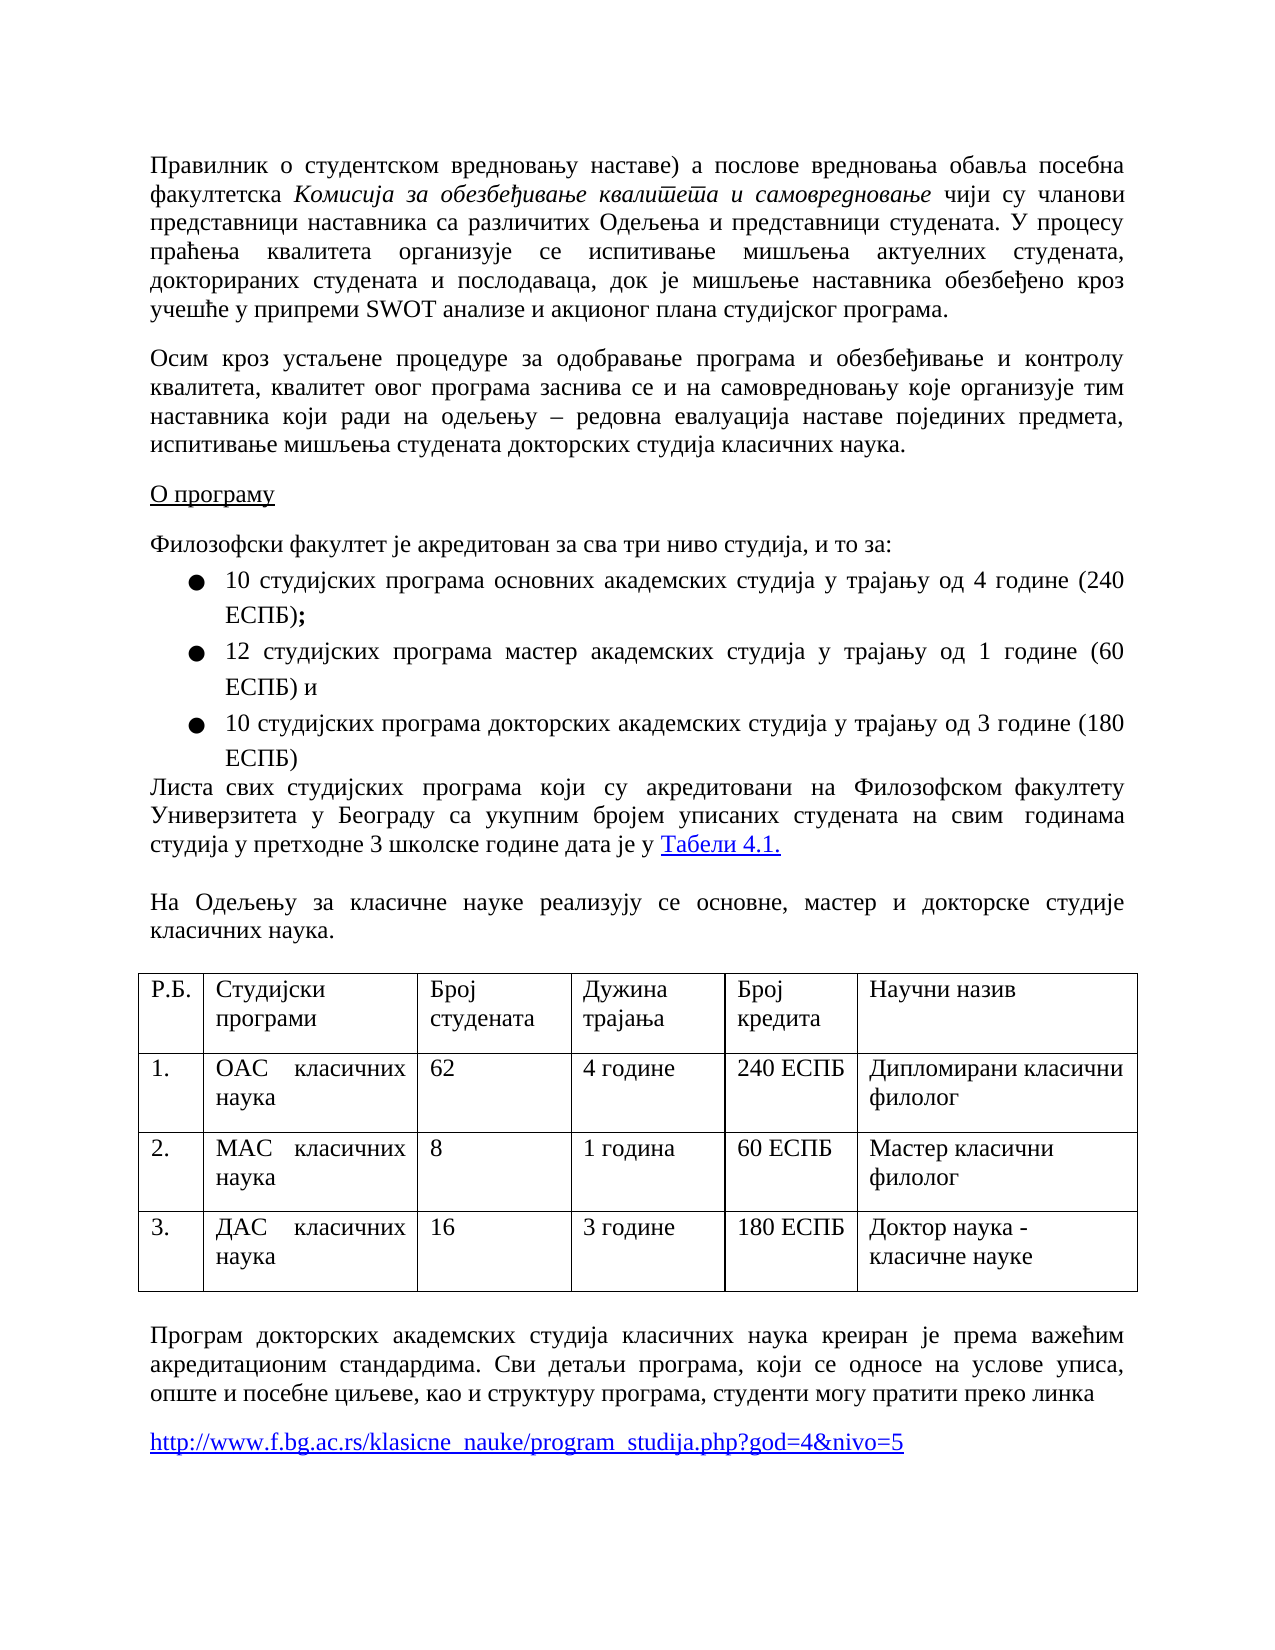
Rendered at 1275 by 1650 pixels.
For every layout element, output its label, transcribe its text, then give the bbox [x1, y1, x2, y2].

table_header Р.Б. [139, 974, 203, 1052]
table_cell 62 [418, 1054, 571, 1132]
text Филозофски факултет је акредитован за сва три ниво студија, и то за: [150, 529, 1125, 557]
table_cell 240 ЕСПБ [726, 1054, 857, 1132]
table_cell 3 године [572, 1212, 724, 1291]
table_cell 4 године [572, 1054, 724, 1132]
table_cell 3. [139, 1212, 203, 1291]
table_cell ОАС класичних наука [204, 1054, 417, 1132]
table_cell МАС класичних наука [204, 1133, 417, 1211]
list 10 студијских програма докторских академских студија у трајању од 3 године (180 ЕСПБ) [187, 700, 1125, 772]
text Листа свих студијских програма који су акредитовани на Филозофском факултету Универзитета у Београду са укупним бројем уписаних студената на свим годинама студија у претходне 3 школске године дата је у Табели 4.1. [150, 772, 1125, 858]
table_cell 60 ЕСПБ [726, 1133, 857, 1211]
table_cell 8 [418, 1133, 571, 1211]
table_cell 180 ЕСПБ [726, 1212, 857, 1291]
table_header Број кредита [726, 974, 857, 1052]
text Програм докторских академских студија класичних наука креиран је према важећим акредитационим стандардима. Сви детаљи програма, који се односе на услове уписа, опште и посебне циљеве, као и структуру програма, студенти могу пратити преко линка [150, 1320, 1125, 1407]
table_cell Доктор наука - класичне науке [858, 1212, 1137, 1291]
table_cell 2. [139, 1133, 203, 1211]
table_header Студијски програми [204, 974, 417, 1052]
text О програму [150, 479, 1125, 508]
text Осим кроз устаљене процедуре за одобравање програма и обезбеђивање и контролу квалитета, квалитет овог програма заснива се и на самовредновању које организује тим наставника који ради на одељењу – редовна евалуација наставе појединих предмета, испитивање мишљења студената докторских студија класичних наука. [150, 343, 1125, 458]
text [150, 150, 1125, 322]
text На Одељењу за класичне науке реализују се основне, мастер и докторске студије класичних наука. [150, 887, 1125, 944]
table_header Број студената [418, 974, 571, 1052]
table_cell Мастер класични филолог [858, 1133, 1137, 1211]
table_cell 1 година [572, 1133, 724, 1211]
list 12 студијских програма мастер академских студија у трајању од 1 године (60 ЕСПБ) и [187, 629, 1125, 700]
table_cell ДАС класичних наука [204, 1212, 417, 1291]
table_cell 1. [139, 1054, 203, 1132]
table_header Дужина трајања [572, 974, 724, 1052]
list 10 студијских програма основних академских студија у трајању од 4 године (240 ЕСПБ); [187, 557, 1125, 629]
text http://www.f.bg.ac.rs/klasicne_nauke/program_studija.php?god=4&nivo=5 [150, 1427, 1125, 1456]
table_cell 16 [418, 1212, 571, 1291]
table_header Научни назив [858, 974, 1137, 1052]
table_cell Дипломирани класични филолог [858, 1054, 1137, 1132]
